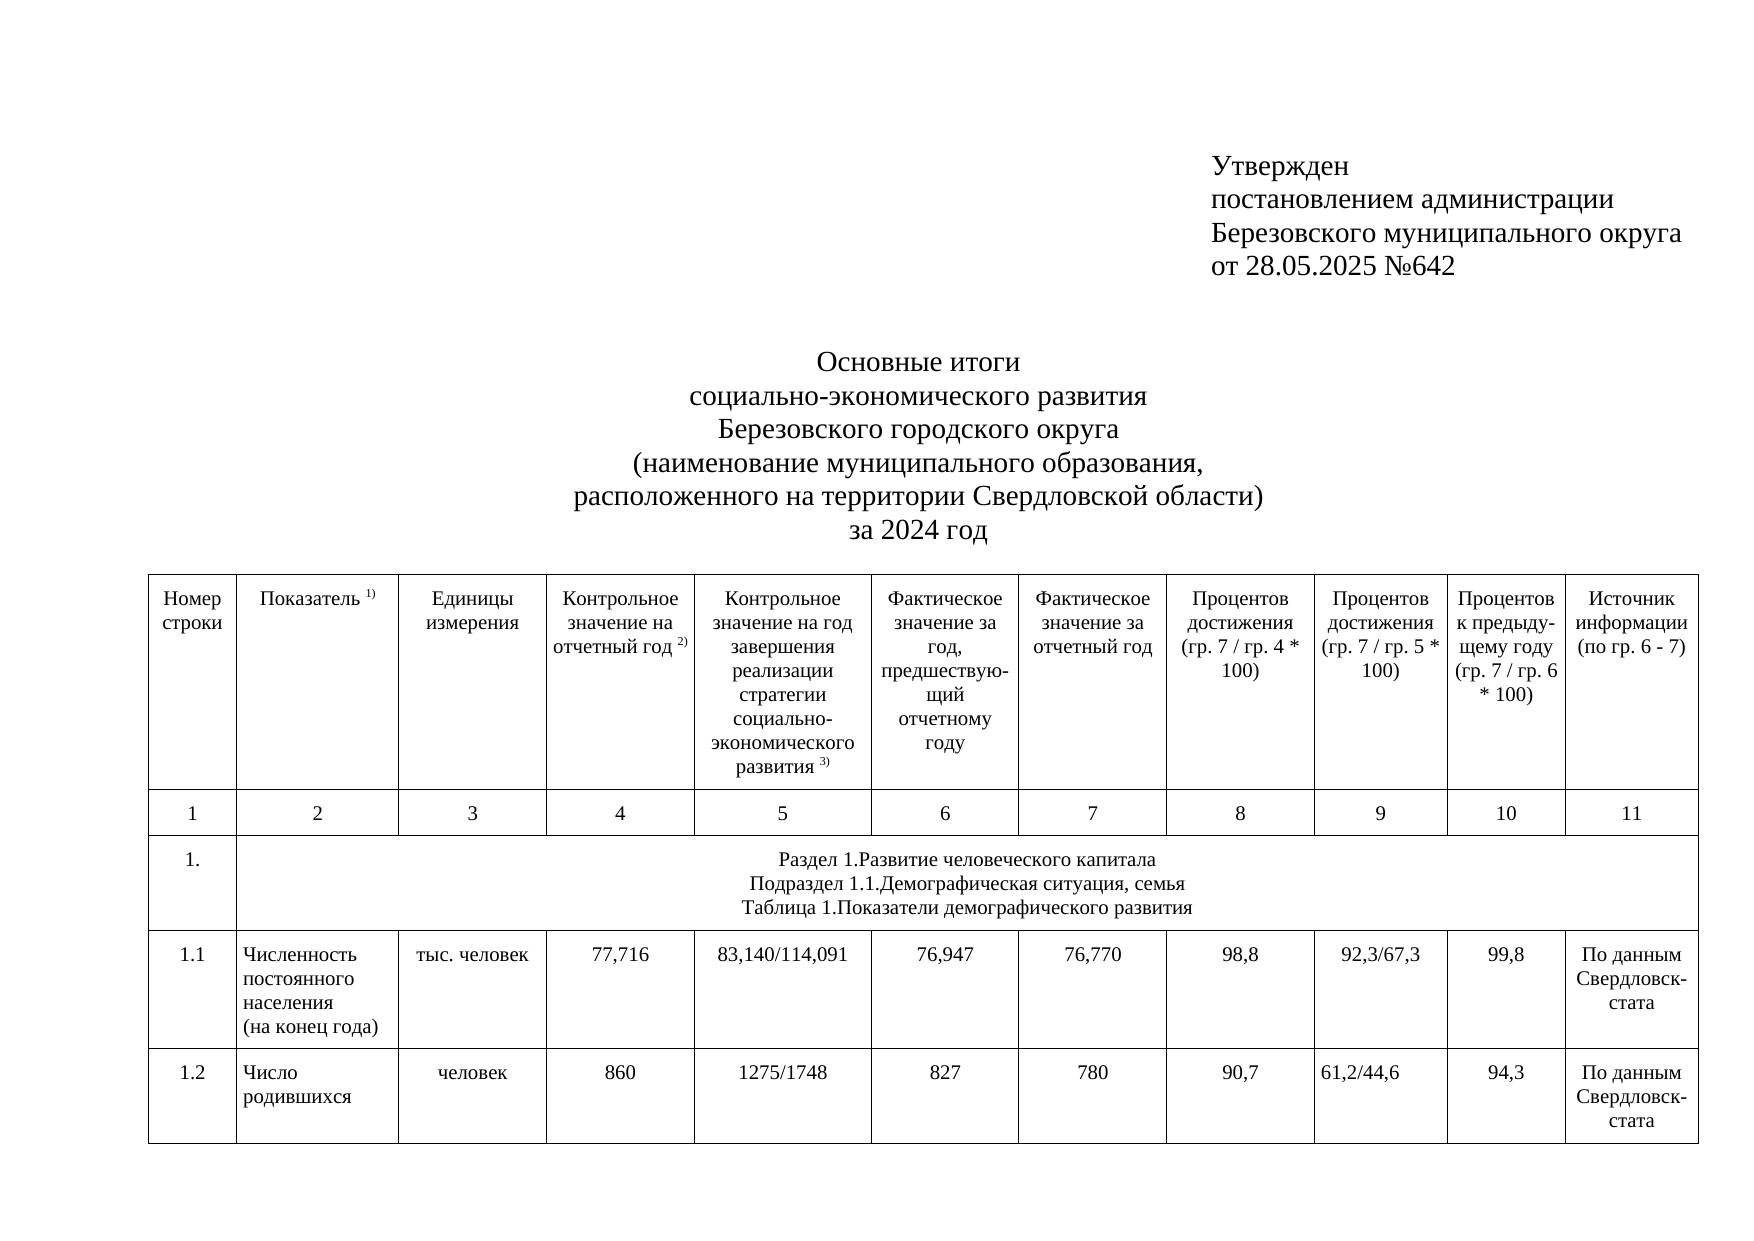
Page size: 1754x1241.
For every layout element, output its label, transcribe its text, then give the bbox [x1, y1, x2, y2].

table_cell 98,8 [1167, 931, 1314, 1048]
table_cell 11 [1566, 790, 1698, 835]
table_header Фактическое значение за год, предшествую-щий отчетному году [872, 575, 1018, 789]
table_cell 92,3/67,3 [1315, 931, 1447, 1048]
table_cell 1275/1748 [695, 1049, 871, 1143]
text Основные итоги [148, 344, 1689, 378]
table_header Фактическое значение за отчетный год [1019, 575, 1166, 789]
table_cell 1.1 [149, 931, 236, 1048]
table_header Показатель 1) [237, 575, 398, 789]
table_cell 77,716 [547, 931, 694, 1048]
table_cell 3 [399, 790, 546, 835]
table_cell 5 [695, 790, 871, 835]
table_header Процентов достижения (гр. 7 / гр. 5 * 100) [1315, 575, 1447, 789]
text Березовского городского округа [148, 411, 1689, 445]
text Березовского муниципального округа [1211, 215, 1689, 248]
table_cell Численность постоянного населения (на конец года) [237, 931, 398, 1048]
table_header Контрольное значение на отчетный год 2) [547, 575, 694, 789]
table_header Номер строки [149, 575, 236, 789]
table_header Источник информации (по гр. 6 - 7) [1566, 575, 1698, 789]
table_cell Раздел 1.Развитие человеческого капитала Подраздел 1.1.Демографическая ситуация, семья Таблица 1.Показатели демографического развития [237, 836, 1698, 930]
table_cell 76,947 [872, 931, 1018, 1048]
table_cell 7 [1019, 790, 1166, 835]
table_cell 8 [1167, 790, 1314, 835]
table_cell 860 [547, 1049, 694, 1143]
table_cell 4 [547, 790, 694, 835]
table_header Единицы измерения [399, 575, 546, 789]
table_cell 1. [149, 836, 236, 930]
table_header Процентов достижения (гр. 7 / гр. 4 * 100) [1167, 575, 1314, 789]
table_cell 1.2 [149, 1049, 236, 1143]
table_cell тыс. человек [399, 931, 546, 1048]
text за 2024 год [148, 512, 1689, 545]
table_cell Число родившихся [237, 1049, 398, 1143]
text от 28.05.2025 №642 [1211, 248, 1689, 282]
text Утвержден [1211, 148, 1689, 181]
table_cell По данным Свердловск-стата [1566, 1049, 1698, 1143]
table_cell 61,2/44,6 [1315, 1049, 1447, 1143]
table_cell 6 [872, 790, 1018, 835]
table_header Контрольное значение на год завершения реализации стратегии социально-экономического развития 3) [695, 575, 871, 789]
text (наименование муниципального образования, [148, 445, 1689, 478]
text социально-экономического развития [148, 378, 1689, 411]
table_cell 9 [1315, 790, 1447, 835]
table_cell человек [399, 1049, 546, 1143]
table_cell 99,8 [1448, 931, 1565, 1048]
table_cell По данным Свердловск-стата [1566, 931, 1698, 1048]
table_cell 2 [237, 790, 398, 835]
table_cell 827 [872, 1049, 1018, 1143]
table_cell 83,140/114,091 [695, 931, 871, 1048]
table_cell 76,770 [1019, 931, 1166, 1048]
table_cell 10 [1448, 790, 1565, 835]
text расположенного на территории Свердловской области) [148, 478, 1689, 512]
table_cell 1 [149, 790, 236, 835]
table_cell 94,3 [1448, 1049, 1565, 1143]
table_cell 90,7 [1167, 1049, 1314, 1143]
table_cell 780 [1019, 1049, 1166, 1143]
table_header Процентов к предыду-щему году (гр. 7 / гр. 6 * 100) [1448, 575, 1565, 789]
text постановлением администрации [1211, 181, 1689, 215]
